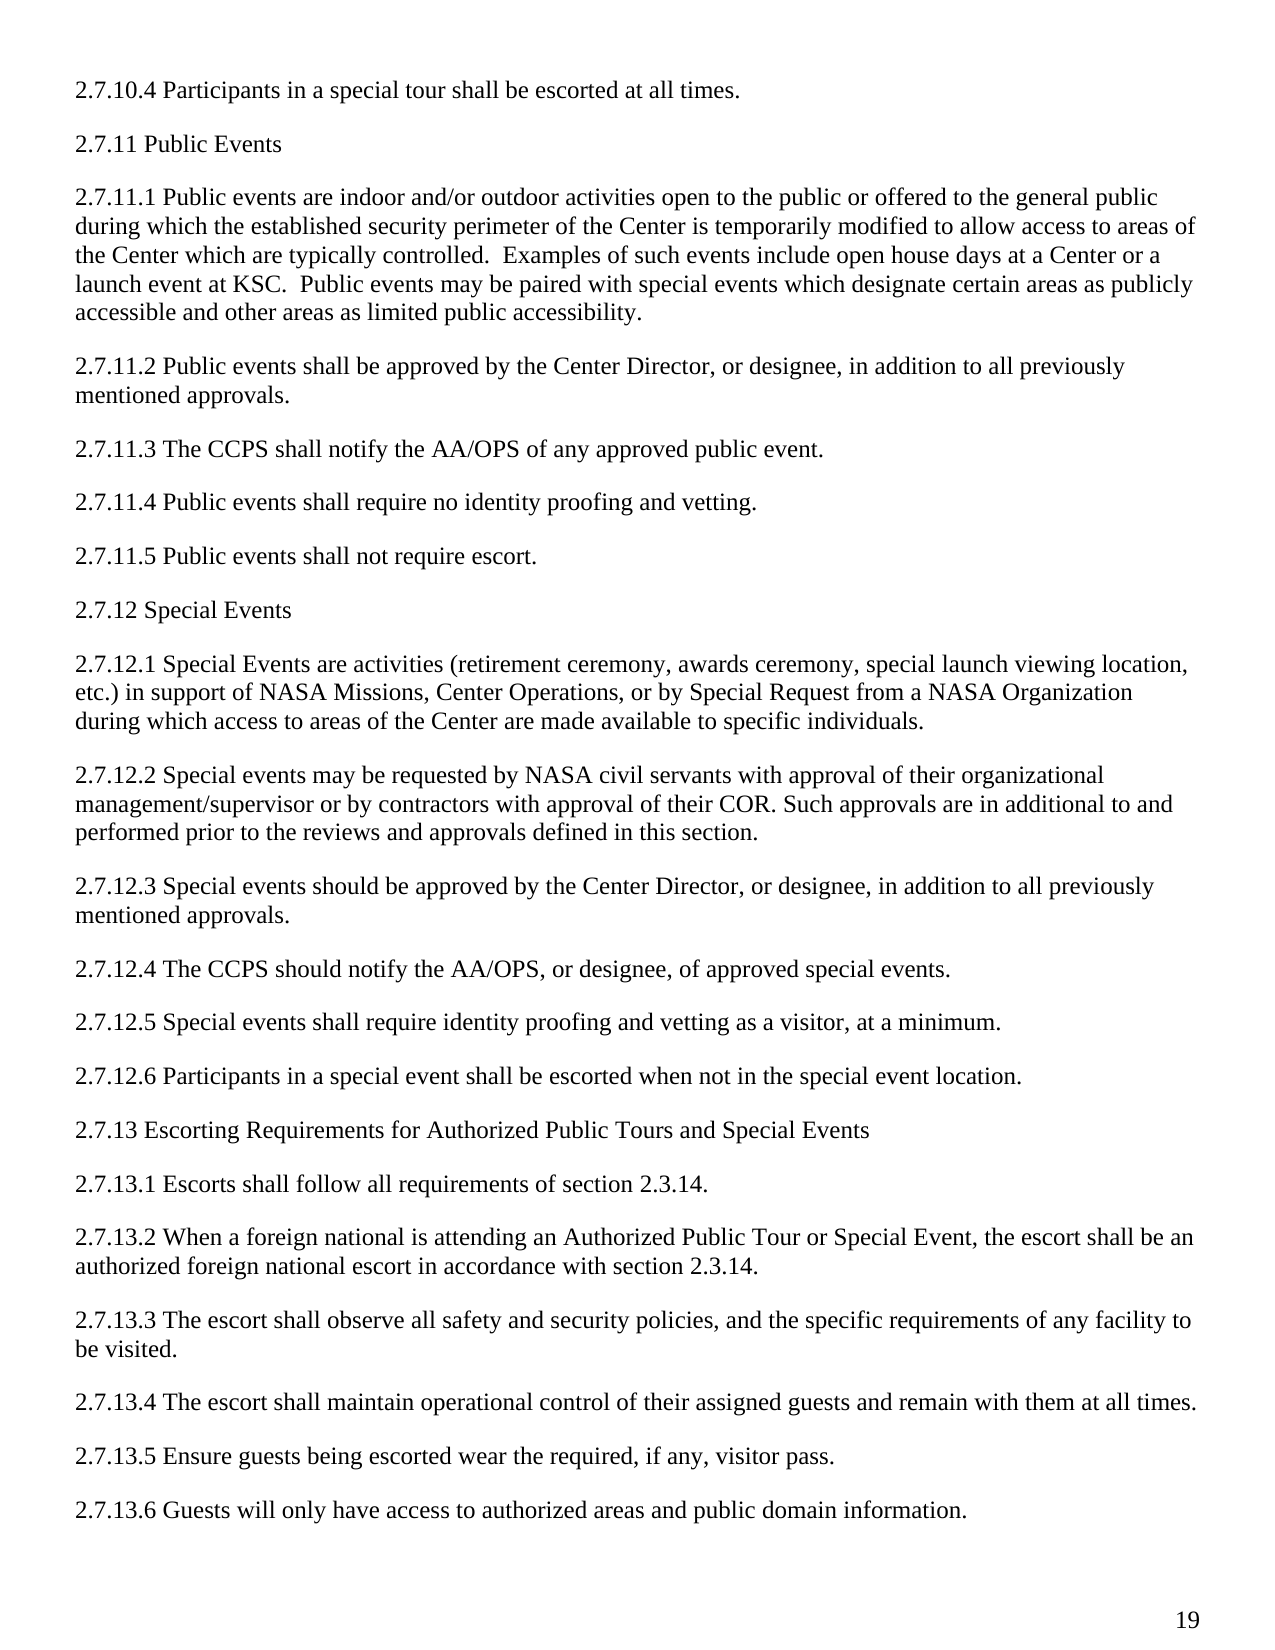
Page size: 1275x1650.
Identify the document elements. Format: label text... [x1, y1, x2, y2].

list The CCPS shall notify the AA/OPS of any approved public event. [75, 434, 1200, 462]
list The escort shall maintain operational control of their assigned guests and remain with them at all times. [75, 1387, 1200, 1416]
list Public events are indoor and/or outdoor activities open to the public or offered to the general public during which the established security perimeter of the Center is temporarily modified to allow access to areas of the Center which are typically controlled. Examples of such events include open house days at a Center or a launch event at KSC. Public events may be paired with special events which designate certain areas as publicly accessible and other areas as limited public accessibility. [75, 182, 1200, 326]
text Public Events [75, 129, 1200, 157]
list Ensure guests being escorted wear the required, if any, visitor pass. [75, 1441, 1200, 1470]
list Participants in a special event shall be escorted when not in the special event location. [75, 1061, 1200, 1090]
list Guests will only have access to authorized areas and public domain information. [75, 1495, 1200, 1524]
list Special events shall require identity proofing and vetting as a visitor, at a minimum. [75, 1007, 1200, 1036]
list Special Events are activities (retirement ceremony, awards ceremony, special launch viewing location, etc.) in support of NASA Missions, Center Operations, or by Special Request from a NASA Organization during which access to areas of the Center are made available to specific individuals. [75, 649, 1200, 735]
list The escort shall observe all safety and security policies, and the specific requirements of any facility to be visited. [75, 1305, 1200, 1362]
list Public events shall require no identity proofing and vetting. [75, 487, 1200, 516]
text Special Events [75, 595, 1200, 624]
list Special events should be approved by the Center Director, or designee, in addition to all previously mentioned approvals. [75, 871, 1200, 929]
list The CCPS should notify the AA/OPS, or designee, of approved special events. [75, 954, 1200, 982]
list When a foreign national is attending an Authorized Public Tour or Special Event, the escort shall be an authorized foreign national escort in accordance with section 2.3.14. [75, 1222, 1200, 1280]
list Public events shall not require escort. [75, 541, 1200, 570]
list Escorts shall follow all requirements of section 2.3.14. [75, 1169, 1200, 1197]
text Escorting Requirements for Authorized Public Tours and Special Events [75, 1115, 1200, 1144]
list Special events may be requested by NASA civil servants with approval of their organizational management/supervisor or by contractors with approval of their COR. Such approvals are in additional to and performed prior to the reviews and approvals defined in this section. [75, 760, 1200, 846]
list Public events shall be approved by the Center Director, or designee, in addition to all previously mentioned approvals. [75, 351, 1200, 409]
list Participants in a special tour shall be escorted at all times. [75, 75, 1200, 104]
